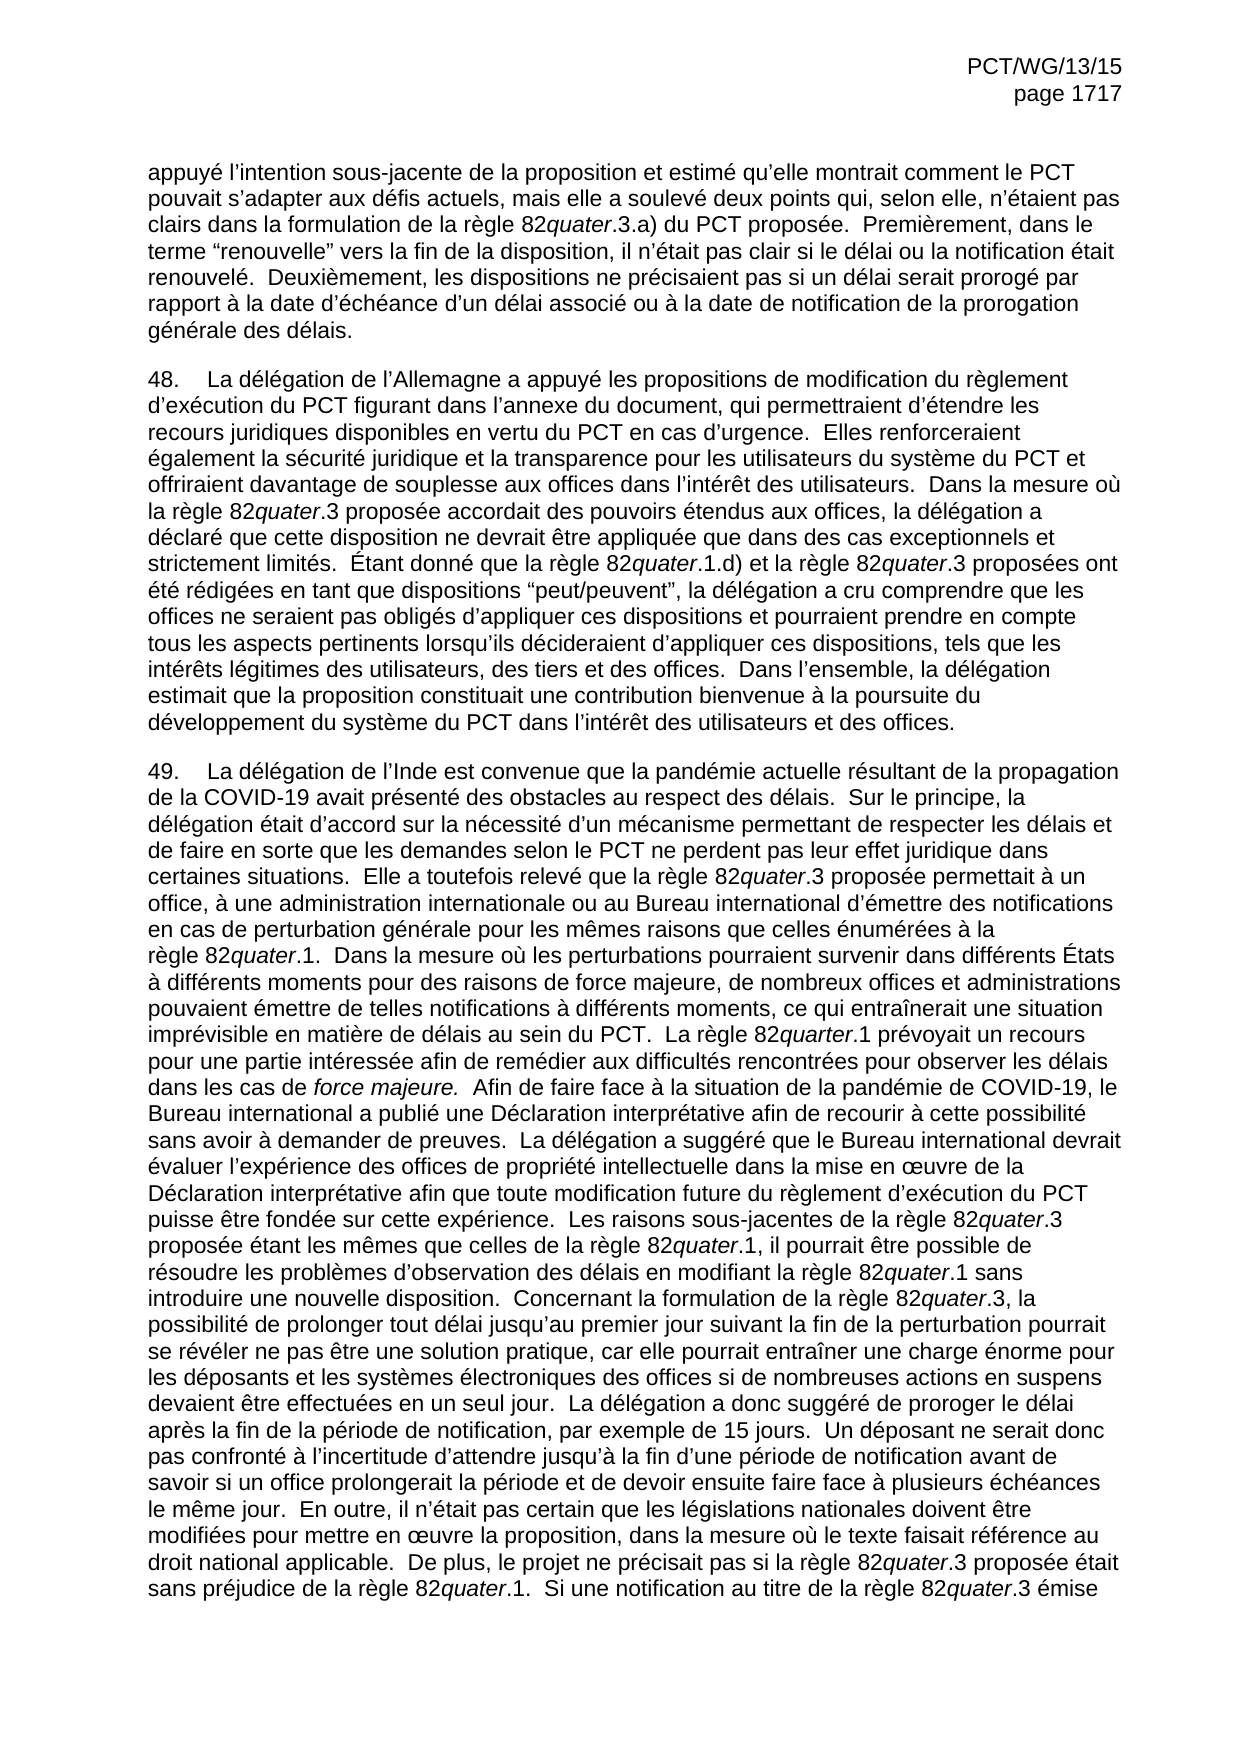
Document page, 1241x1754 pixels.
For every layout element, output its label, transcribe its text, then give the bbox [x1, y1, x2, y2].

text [148, 158, 1122, 343]
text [148, 758, 1122, 1601]
text La délégation de l’Allemagne a appuyé les propositions de modification du règlement d’exécution du PCT figurant dans l’annexe du document, qui permettraient d’étendre les recours juridiques disponibles en vertu du PCT en cas d’urgence. Elles renforceraient également la sécurité juridique et la transparence pour les utilisateurs du système du PCT et offriraient davantage de souplesse aux offices dans l’intérêt des utilisateurs. Dans la mesure où la règle 82quater.3 proposée accordait des pouvoirs étendus aux offices, la délégation a déclaré que cette disposition ne devrait être appliquée que dans des cas exceptionnels et strictement limités. Étant donné que la règle 82quater.1.d) et la règle 82quater.3 proposées ont été rédigées en tant que dispositions “peut/peuvent”, la délégation a cru comprendre que les offices ne seraient pas obligés d’appliquer ces dispositions et pourraient prendre en compte tous les aspects pertinents lorsqu’ils décideraient d’appliquer ces dispositions, tels que les intérêts légitimes des utilisateurs, des tiers et des offices. Dans l’ensemble, la délégation estimait que la proposition constituait une contribution bienvenue à la poursuite du développement du système du PCT dans l’intérêt des utilisateurs et des offices. [148, 366, 1122, 735]
